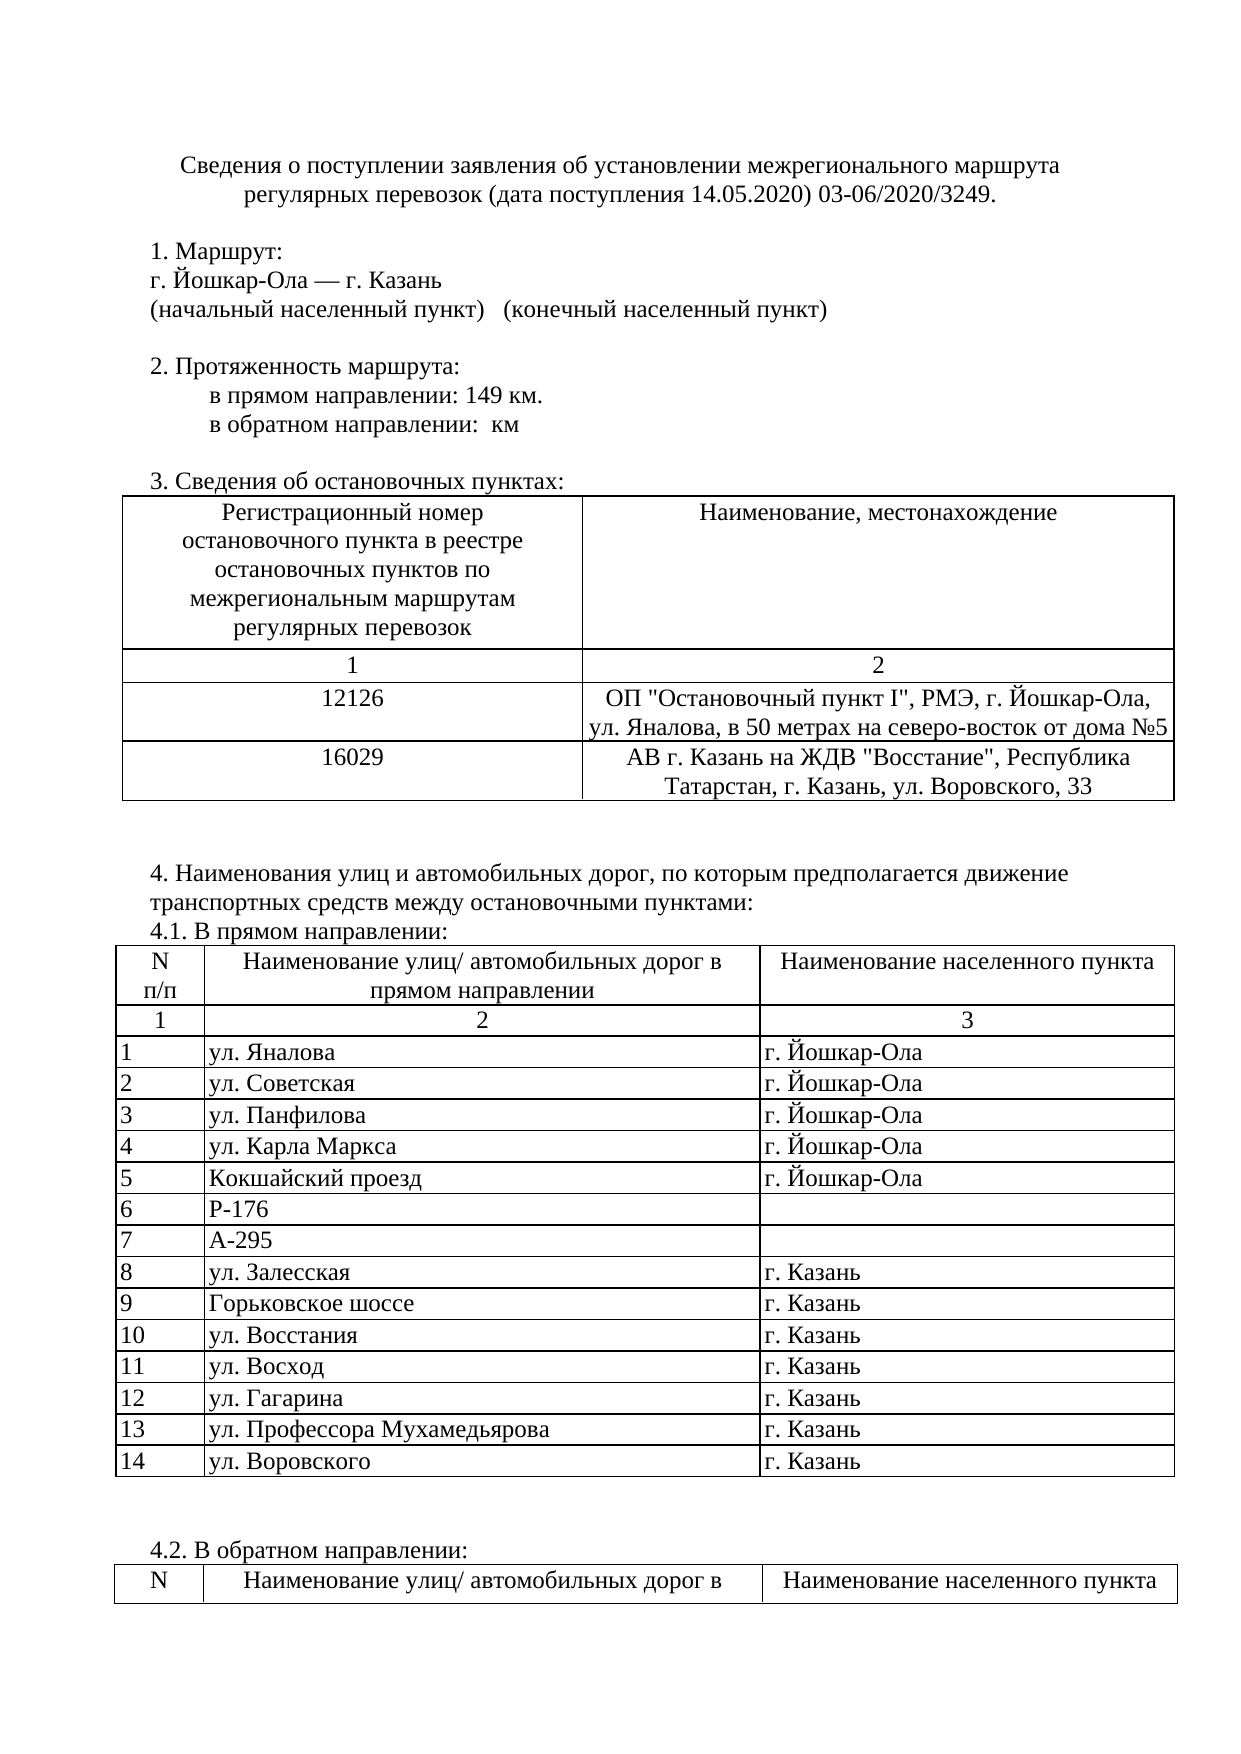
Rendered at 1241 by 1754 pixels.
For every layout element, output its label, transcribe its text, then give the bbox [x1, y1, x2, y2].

table_header Наименование, местонахождение [583, 497, 1173, 648]
table_cell г. Йошкар-Ола [761, 1131, 1174, 1161]
table_cell ул. Профессора Мухамедьярова [205, 1415, 759, 1444]
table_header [204, 1565, 762, 1602]
table_cell 1 [123, 650, 582, 681]
table_cell г. Йошкар-Ола [761, 1100, 1174, 1130]
table_cell 2 [583, 650, 1173, 681]
table_cell ул. Воровского [205, 1446, 759, 1476]
table_cell 12126 [123, 683, 582, 740]
text 3. Сведения об остановочных пунктах: [150, 466, 1090, 495]
text (начальный населенный пункт) (конечный населенный пункт) [150, 294, 1090, 322]
table_cell ул. Яналова [205, 1037, 759, 1067]
table_cell ул. Восход [205, 1352, 759, 1381]
table_cell 9 [117, 1289, 204, 1318]
table_cell 12 [117, 1383, 204, 1413]
table_cell 13 [117, 1415, 204, 1444]
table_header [763, 1565, 1177, 1602]
table_cell ул. Панфилова [205, 1100, 759, 1130]
table_cell ул. Залесская [205, 1257, 759, 1287]
table_cell г. Казань [761, 1257, 1174, 1287]
text 1. Маршрут: [150, 236, 1090, 265]
table_cell Кокшайский проезд [205, 1163, 759, 1193]
table_cell г. Йошкар-Ола [761, 1037, 1174, 1067]
table_cell 3 [761, 1006, 1174, 1035]
text в прямом направлении: 149 км. [150, 380, 1090, 409]
table_cell г. Казань [761, 1446, 1174, 1476]
table_cell 14 [117, 1446, 204, 1476]
table_cell ул. Советская [205, 1068, 759, 1098]
text г. Йошкар-Ола — г. Казань [150, 265, 1090, 294]
table_cell г. Казань [761, 1352, 1174, 1381]
table_cell 2 [117, 1068, 204, 1098]
text 4.1. В прямом направлении: [150, 916, 1090, 945]
table_cell г. Йошкар-Ола [761, 1163, 1174, 1193]
table_header N п/п [117, 946, 204, 1004]
text 2. Протяженность маршрута: [150, 351, 1090, 380]
table_cell 3 [117, 1100, 204, 1130]
table_cell 1 [117, 1037, 204, 1067]
table_cell 7 [117, 1226, 204, 1256]
table_cell 8 [117, 1257, 204, 1287]
table_cell 6 [117, 1194, 204, 1224]
table_cell 11 [117, 1352, 204, 1381]
table_cell 1 [117, 1006, 204, 1035]
table_cell 5 [117, 1163, 204, 1193]
table_cell 10 [117, 1320, 204, 1350]
table_cell [761, 1226, 1174, 1256]
table_cell г. Казань [761, 1415, 1174, 1444]
text 4.2. В обратном направлении: [150, 1535, 1090, 1563]
table_cell ОП "Остановочный пункт I", РМЭ, г. Йошкар-Ола, ул. Яналова, в 50 метрах на северо-восток от дома №5 [583, 683, 1173, 740]
table_cell г. Йошкар-Ола [761, 1068, 1174, 1098]
table_cell г. Казань [761, 1320, 1174, 1350]
table_cell АВ г. Казань на ЖДВ "Восстание", Республика Татарстан, г. Казань, ул. Воровского, 33 [583, 742, 1173, 799]
table_header Наименование улиц/ автомобильных дорог в прямом направлении [205, 946, 759, 1004]
table_cell 4 [117, 1131, 204, 1161]
table_header Регистрационный номер остановочного пункта в реестре остановочных пунктов по межрегиональным маршрутам регулярных перевозок [123, 497, 582, 648]
text Сведения о поступлении заявления об установлении межрегионального маршрута регулярных перевозок (дата поступления 14.05.2020) 03-06/2020/3249. [150, 150, 1090, 207]
table_cell ул. Гагарина [205, 1383, 759, 1413]
text в обратном направлении: км [150, 409, 1090, 437]
table_header Наименование населенного пункта [761, 946, 1174, 1004]
table_cell г. Казань [761, 1383, 1174, 1413]
table_cell Р-176 [205, 1194, 759, 1224]
table_header N п/п [115, 1565, 203, 1602]
table_cell ул. Карла Маркса [205, 1131, 759, 1161]
table_cell 16029 [123, 742, 582, 799]
table_cell ул. Восстания [205, 1320, 759, 1350]
table_cell г. Казань [761, 1289, 1174, 1318]
table_cell 2 [205, 1006, 759, 1035]
table_cell А-295 [205, 1226, 759, 1256]
text 4. Наименования улиц и автомобильных дорог, по которым предполагается движение транспортных средств между остановочными пунктами: [150, 858, 1090, 916]
table_cell [761, 1194, 1174, 1224]
table_cell Горьковское шоссе [205, 1289, 759, 1318]
